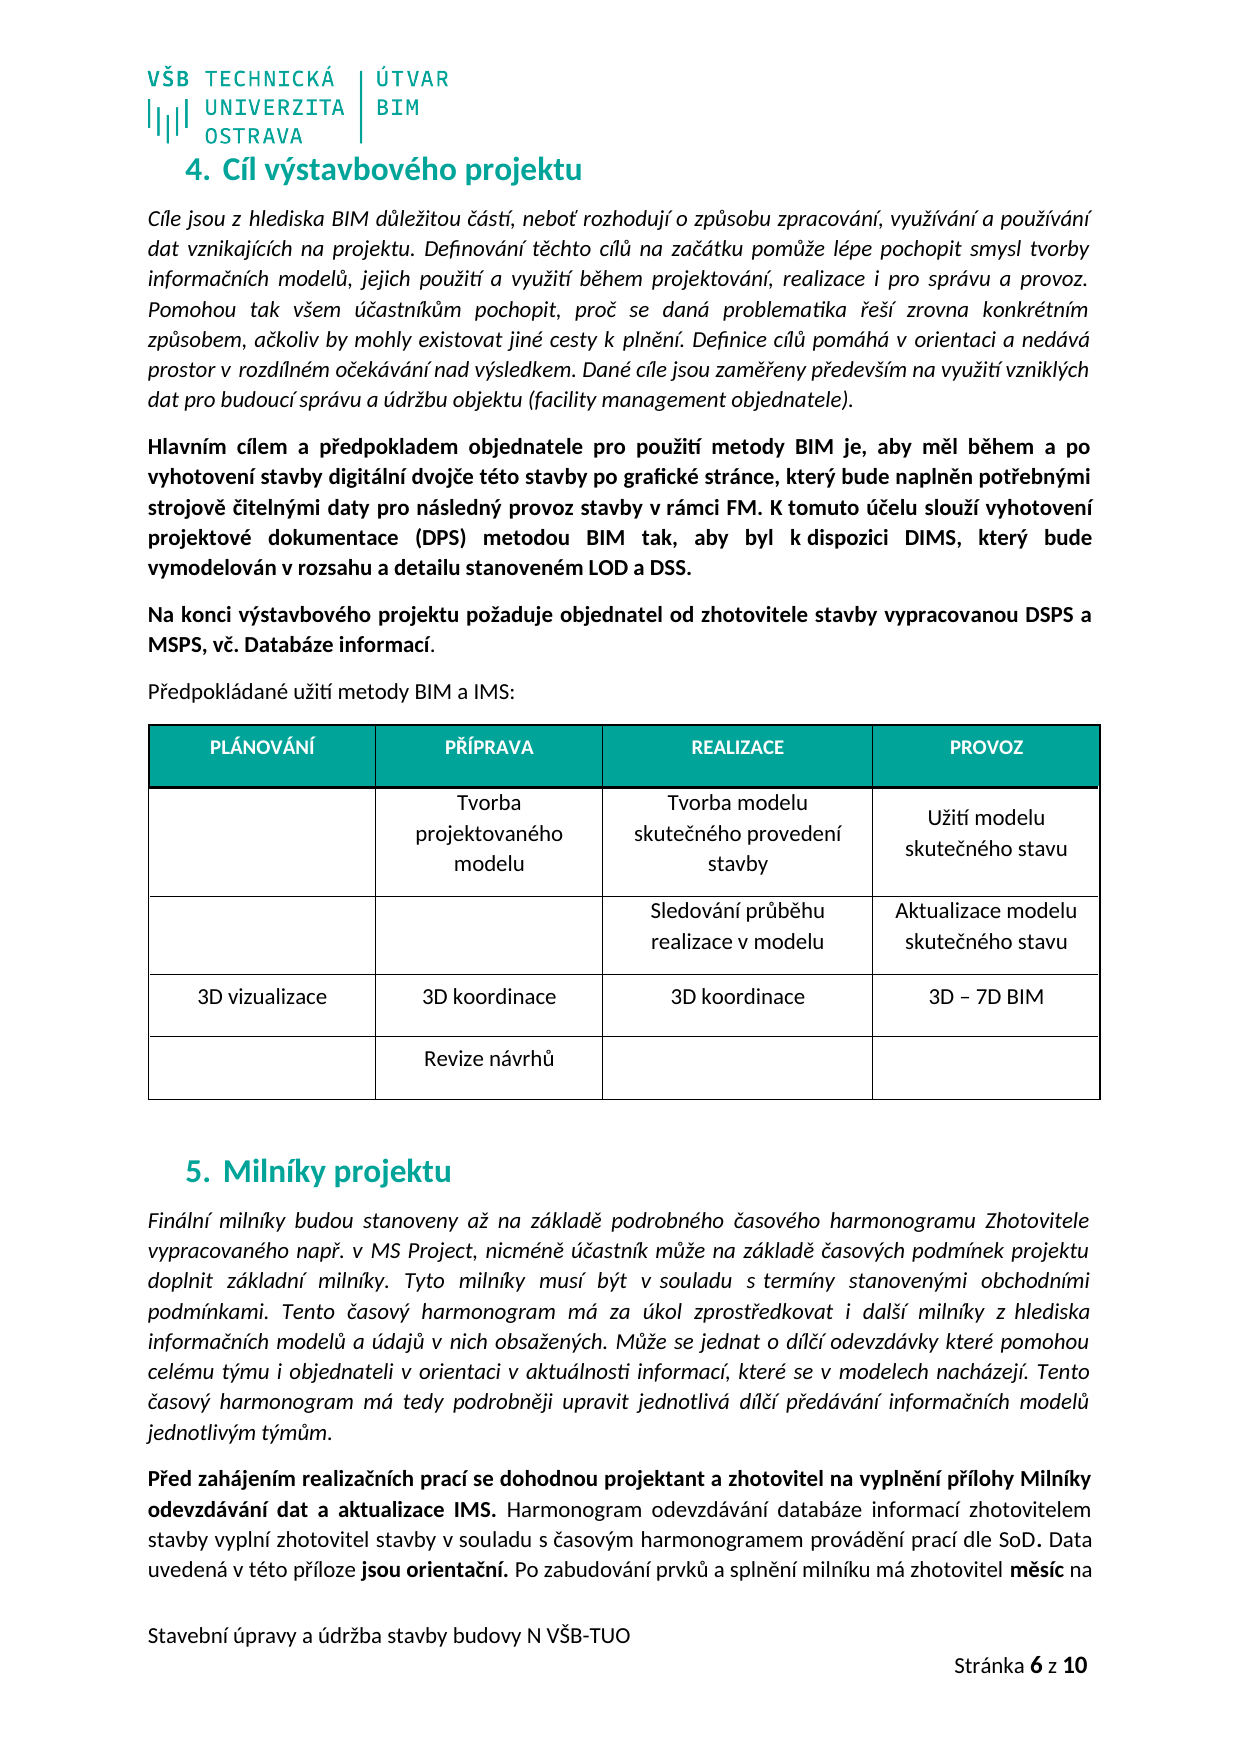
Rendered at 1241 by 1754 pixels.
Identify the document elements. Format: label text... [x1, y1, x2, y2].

table_header PROVOZ [873, 726, 1099, 786]
text Finální milníky budou stanoveny až na základě podrobného časového harmonogramu Zhotovitele vypracovaného např. v MS Project, nicméně účastník může na základě časových podmínek projektu doplnit základní milníky. Tyto milníky musí být v souladu s termíny stanovenými obchodními podmínkami. Tento časový harmonogram má za úkol zprostředkovat i další milníky z hlediska informačních modelů a údajů v nich obsažených. Může se jednat o dílčí odevzdávky které pomohou celému týmu i objednateli v orientaci v aktuálnosti informací, které se v modelech nacházejí. Tento časový harmonogram má tedy podrobněji upravit jednotlivá dílčí předávání informačních modelů jednotlivým týmům. [148, 1206, 1093, 1446]
table_cell [149, 896, 375, 974]
text Předpokládané užití metody BIM a IMS: [148, 677, 1093, 705]
table_header PŘÍPRAVA [376, 726, 602, 786]
table_header PLÁNOVÁNÍ [150, 726, 375, 786]
subtitle Milníky projektu [185, 1150, 1093, 1190]
subtitle Cíl výstavbového projektu [185, 148, 1093, 188]
table_cell Užití modelu skutečného stavu [873, 786, 1099, 896]
table_cell 3D koordinace [603, 975, 872, 1036]
picture [147, 65, 448, 144]
table_cell 3D koordinace [376, 975, 602, 1036]
table_cell Tvorba modelu skutečného provedení stavby [603, 789, 872, 896]
table_header REALIZACE [603, 726, 872, 786]
table_cell 3D vizualizace [149, 974, 375, 1036]
table_cell [149, 789, 375, 896]
text Hlavním cílem a předpokladem objednatele pro použití metody BIM je, aby měl během a po vyhotovení stavby digitální dvojče této stavby po grafické stránce, který bude naplněn potřebnými strojově čitelnými daty pro následný provoz stavby v rámci FM. K tomuto účelu slouží vyhotovení projektové dokumentace (DPS) metodou BIM tak, aby byl k dispozici DIMS, který bude vymodelován v rozsahu a detailu stanoveném LOD a DSS. [148, 432, 1093, 581]
table_cell [873, 1036, 1099, 1099]
table_cell Revize návrhů [376, 1037, 602, 1099]
text Na konci výstavbového projektu požaduje objednatel od zhotovitele stavby vypracovanou DSPS a MSPS, vč. Databáze informací. [148, 600, 1093, 658]
table_cell [376, 897, 602, 974]
table_cell 3D – 7D BIM [873, 974, 1099, 1036]
text Cíle jsou z hlediska BIM důležitou částí, neboť rozhodují o způsobu zpracování, využívání a používání dat vznikajících na projektu. Definování těchto cílů na začátku pomůže lépe pochopit smysl tvorby informačních modelů, jejich použití a využití během projektování, realizace i pro správu a provoz. Pomohou tak všem účastníkům pochopit, proč se daná problematika řeší zrovna konkrétním způsobem, ačkoliv by mohly existovat jiné cesty k plnění. Definice cílů pomáhá v orientaci a nedává prostor v rozdílném očekávání nad výsledkem. Dané cíle jsou zaměřeny především na využití vzniklých dat pro budoucí správu a údržbu objektu (facility management objednatele). [148, 204, 1093, 413]
table_cell Aktualizace modelu skutečného stavu [873, 896, 1099, 974]
table_cell [603, 1037, 872, 1099]
table_cell [149, 1036, 375, 1099]
table_cell Tvorba projektovaného modelu [376, 789, 602, 896]
table_cell Sledování průběhu realizace v modelu [603, 897, 872, 974]
